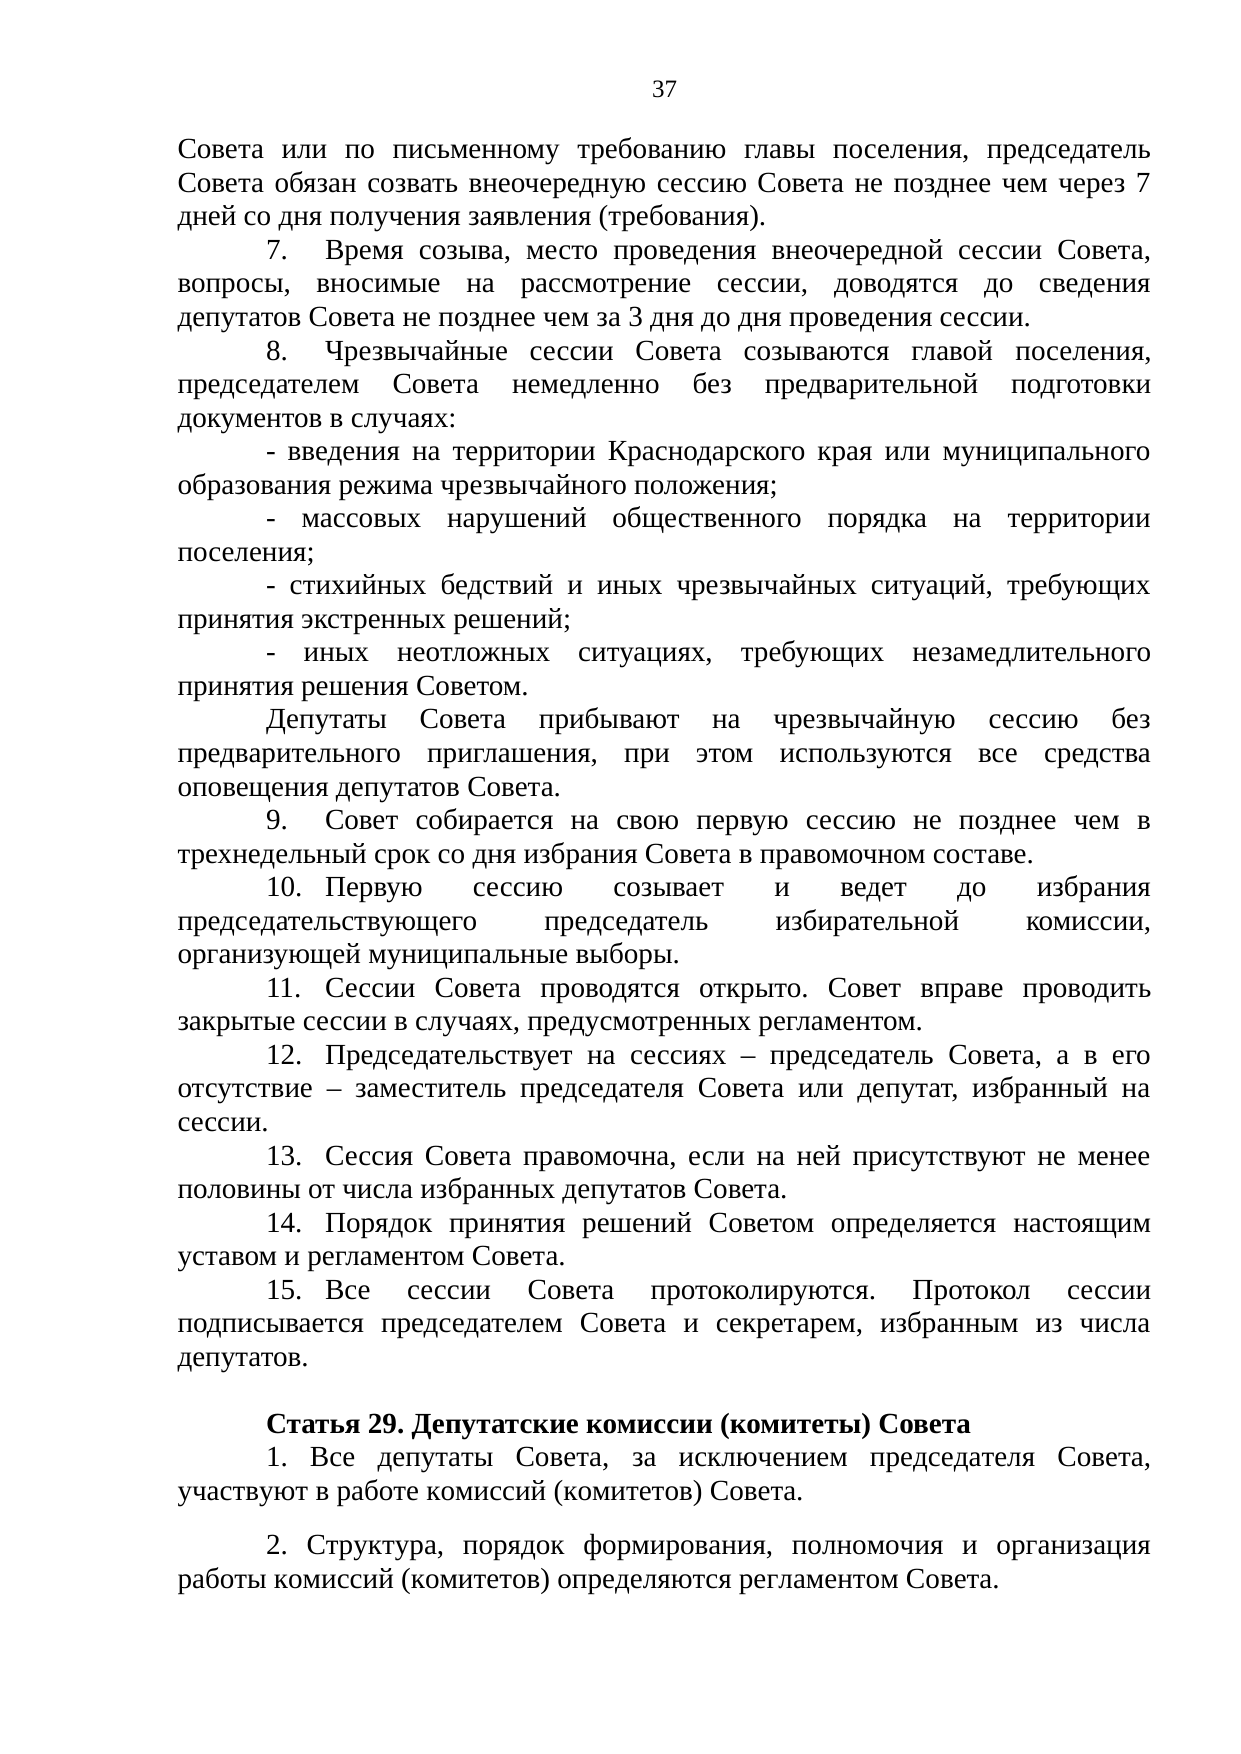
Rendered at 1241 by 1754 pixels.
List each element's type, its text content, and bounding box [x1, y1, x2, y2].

list Совет собирается на свою первую сессию не позднее чем в трехнедельный срок со дня избрания Совета в правомочном составе. [177, 802, 1152, 869]
list Первую сессию созывает и ведет до избрания председательствующего председатель избирательной комиссии, организующей муниципальные выборы. [177, 869, 1152, 970]
list Время созыва, место проведения внеочередной сессии Совета, вопросы, вносимые на рассмотрение сессии, доводятся до сведения депутатов Совета не позднее чем за 3 дня до дня проведения сессии. [177, 232, 1152, 333]
text - иных неотложных ситуациях, требующих незамедлительного принятия решения Советом. [177, 634, 1152, 702]
text 1. Все депутаты Совета, за исключением председателя Совета, участвуют в работе комиссий (комитетов) Совета. [177, 1439, 1152, 1507]
list Все сессии Совета протоколируются. Протокол сессии подписывается председателем Совета и секретарем, избранным из числа депутатов. [177, 1272, 1152, 1372]
text Депутаты Совета прибывают на чрезвычайную сессию без предварительного приглашения, при этом используются все средства оповещения депутатов Совета. [177, 702, 1152, 802]
list Чрезвычайные сессии Совета созываются главой поселения, председателем Совета немедленно без предварительной подготовки документов в случаях: [177, 333, 1152, 433]
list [177, 131, 1152, 232]
list Председательствует на сессиях – председатель Совета, а в его отсутствие – заместитель председателя Совета или депутат, избранный на сессии. [177, 1037, 1152, 1138]
text - массовых нарушений общественного порядка на территории поселения; [177, 500, 1152, 567]
text - стихийных бедствий и иных чрезвычайных ситуаций, требующих принятия экстренных решений; [177, 567, 1152, 634]
text 2. Структура, порядок формирования, полномочия и организация работы комиссий (комитетов) определяются регламентом Совета. [177, 1527, 1152, 1594]
list Сессии Совета проводятся открыто. Совет вправе проводить закрытые сессии в случаях, предусмотренных регламентом. [177, 970, 1152, 1037]
list Сессия Совета правомочна, если на ней присутствуют не менее половины от числа избранных депутатов Совета. [177, 1138, 1152, 1205]
subtitle Статья 29. Депутатские комиссии (комитеты) Совета [177, 1406, 1152, 1439]
list Порядок принятия решений Советом определяется настоящим уставом и регламентом Совета. [177, 1205, 1152, 1272]
text - введения на территории Краснодарского края или муниципального образования режима чрезвычайного положения; [177, 433, 1152, 500]
